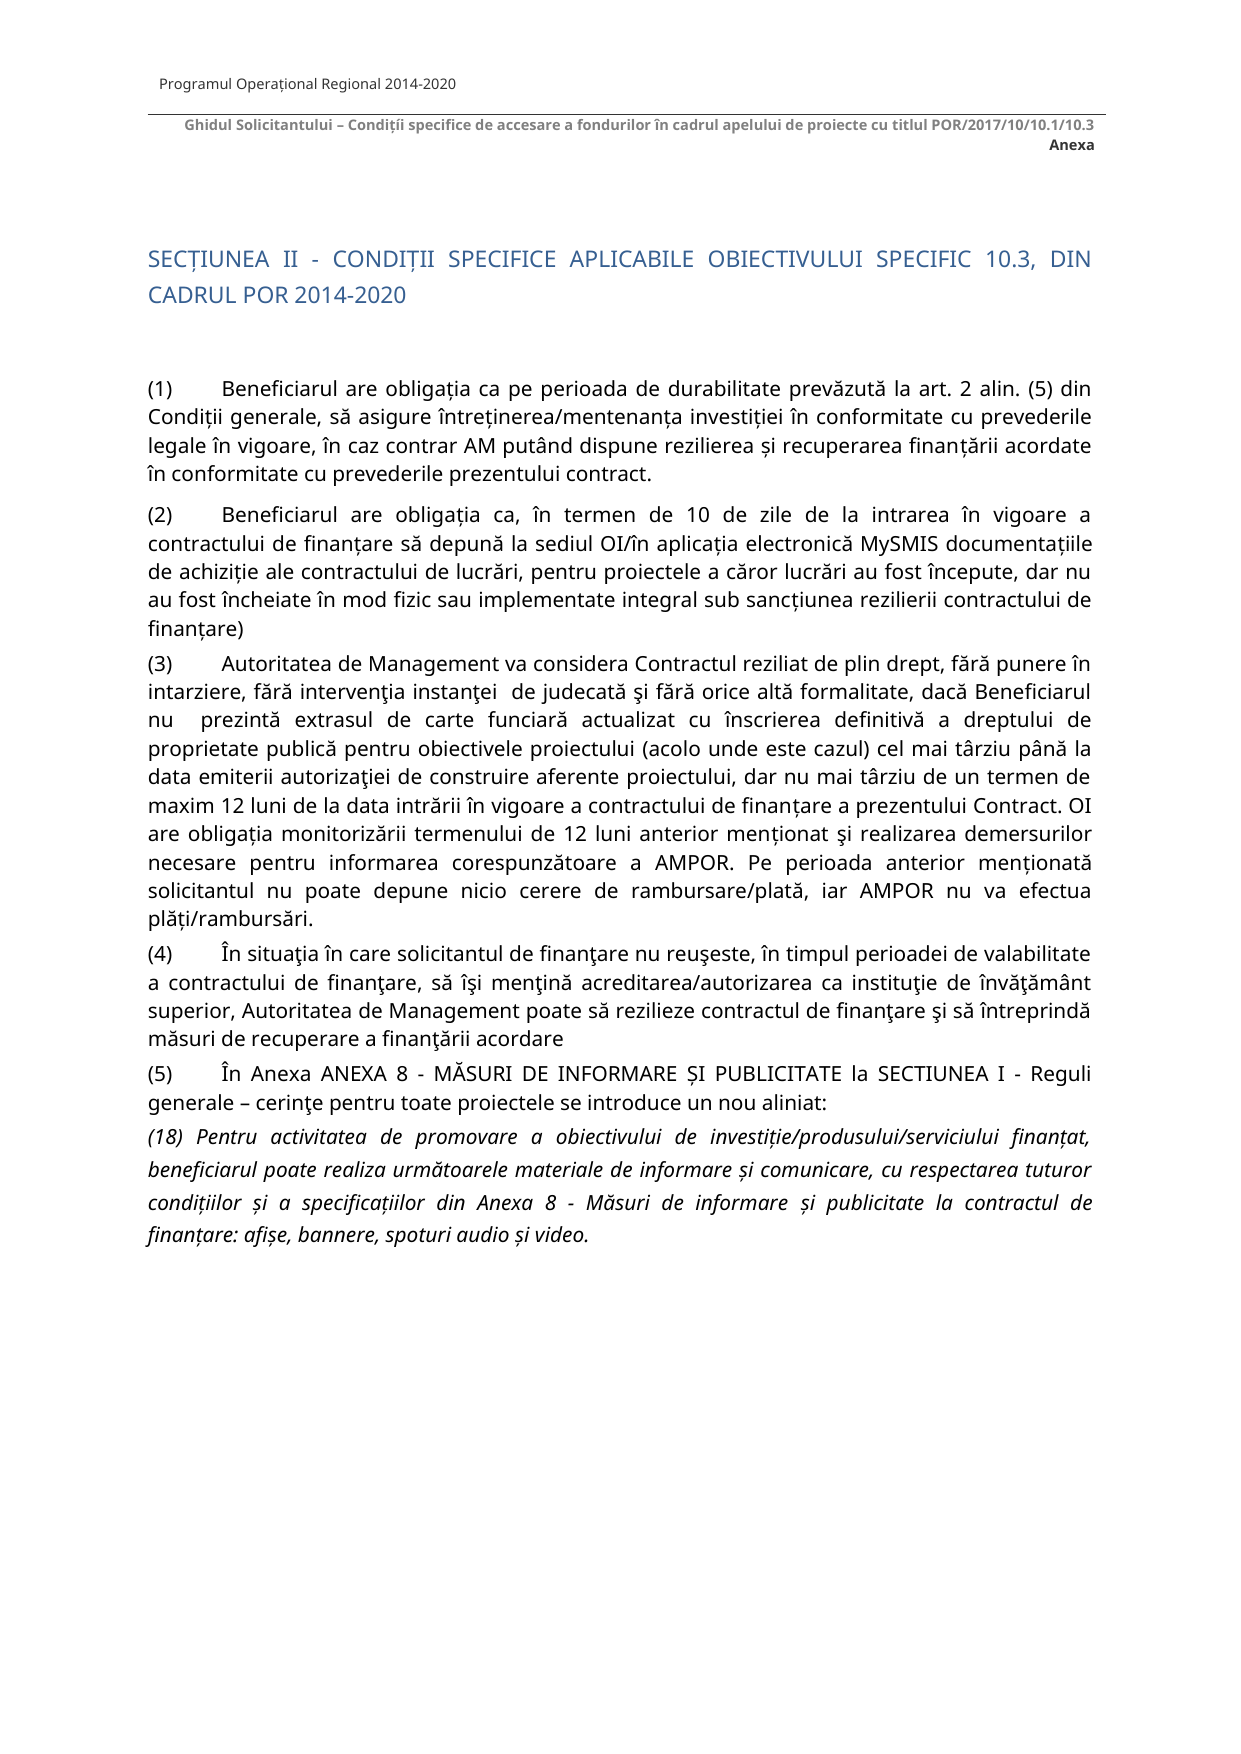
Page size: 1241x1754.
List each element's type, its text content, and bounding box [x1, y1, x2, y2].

list În situaţia în care solicitantul de finanţare nu reuşeste, în timpul perioadei de valabilitate a contractului de finanţare, să îşi menţină acreditarea/autorizarea ca instituţie de învăţământ superior, Autoritatea de Management poate să rezilieze contractul de finanţare şi să întreprindă măsuri de recuperare a finanţării acordare [148, 939, 1093, 1053]
text (18) Pentru activitatea de promovare a obiectivului de investiţie/produsului/serviciului finanţat, beneficiarul poate realiza următoarele materiale de informare şi comunicare, cu respectarea tuturor condiţiilor şi a specificaţiilor din Anexa 8 - Măsuri de informare și publicitate la contractul de finanţare: afișe, bannere, spoturi audio și video. [148, 1122, 1093, 1249]
list Beneficiarul are obligația ca, în termen de 10 de zile de la intrarea în vigoare a contractului de finanțare să depună la sediul OI/în aplicația electronică MySMIS documentațiile de achiziție ale contractului de lucrări, pentru proiectele a căror lucrări au fost începute, dar nu au fost încheiate în mod fizic sau implementate integral sub sancțiunea rezilierii contractului de finanțare) [148, 500, 1093, 642]
list Beneficiarul are obligația ca pe perioada de durabilitate prevăzută la art. 2 alin. (5) din Condiții generale, să asigure întreținerea/mentenanța investiției în conformitate cu prevederile legale în vigoare, în caz contrar AM putând dispune rezilierea și recuperarea finanțării acordate în conformitate cu prevederile prezentului contract. [148, 374, 1093, 488]
list În Anexa ANEXA 8 - MĂSURI DE INFORMARE ȘI PUBLICITATE la SECTIUNEA I - Reguli generale – cerinţe pentru toate proiectele se introduce un nou aliniat: [148, 1059, 1093, 1116]
subtitle SECȚIUNEA II - CONDIȚII SPECIFICE APLICABILE OBIECTIVULUI SPECIFIC 10.3, DIN CADRUL POR 2014-2020 [148, 243, 1093, 310]
list Autoritatea de Management va considera Contractul reziliat de plin drept, fără punere în intarziere, fără intervenţia instanţei de judecată şi fără orice altă formalitate, dacă Beneficiarul nu prezintă extrasul de carte funciară actualizat cu înscrierea definitivă a dreptului de proprietate publică pentru obiectivele proiectului (acolo unde este cazul) cel mai târziu până la data emiterii autorizaţiei de construire aferente proiectului, dar nu mai târziu de un termen de maxim 12 luni de la data intrării în vigoare a contractului de finanțare a prezentului Contract. OI are obligația monitorizării termenului de 12 luni anterior menționat şi realizarea demersurilor necesare pentru informarea corespunzătoare a AMPOR. Pe perioada anterior menționată solicitantul nu poate depune nicio cerere de rambursare/plată, iar AMPOR nu va efectua plăți/rambursări. [148, 649, 1093, 933]
